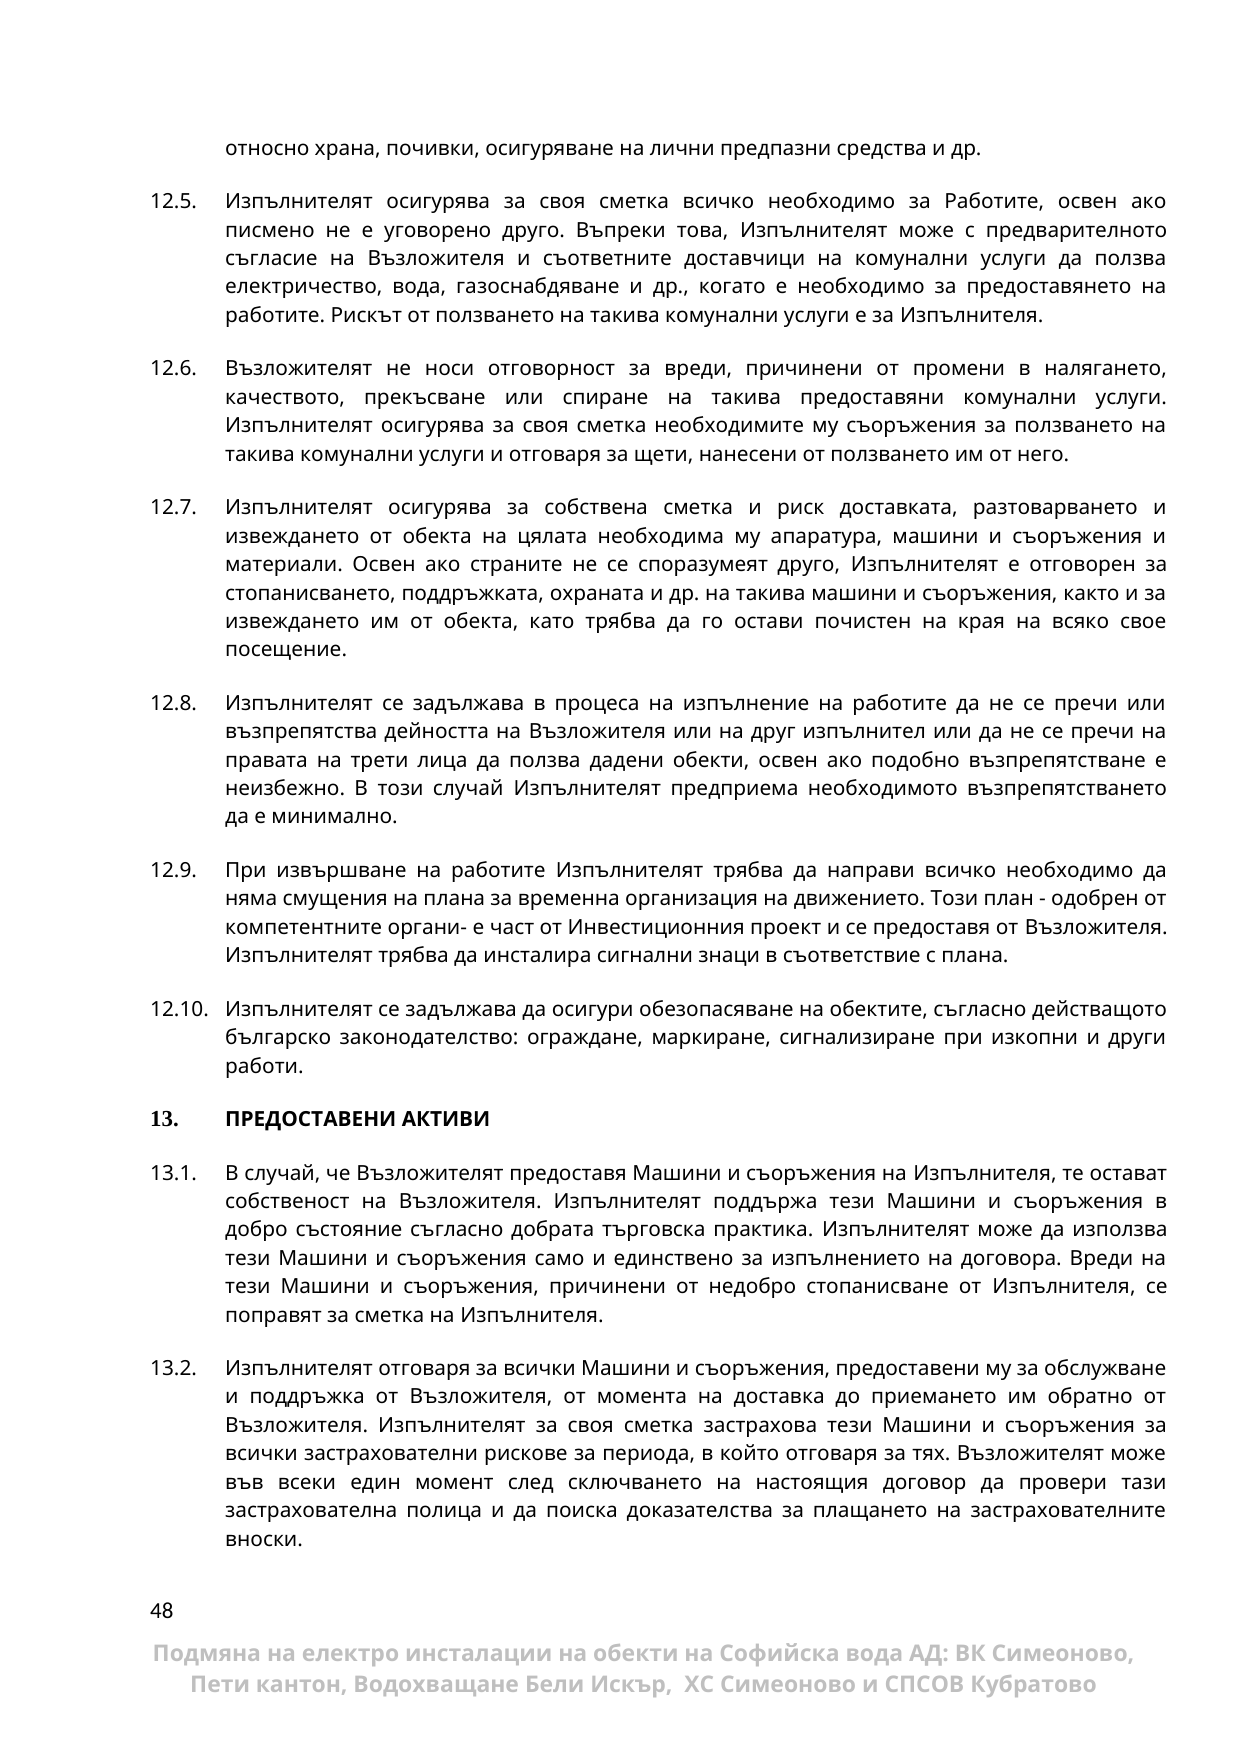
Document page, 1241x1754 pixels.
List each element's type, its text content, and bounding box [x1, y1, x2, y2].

list Изпълнителят се задължава в процеса на изпълнение на работите да не се пречи или възпрепятства дейността на Възложителя или на друг изпълнител или да не се пречи на правата на трети лица да ползва дадени обекти, освен ако подобно възпрепятстване е неизбежно. В този случай Изпълнителят предприема необходимото възпрепятстването да е минимално. [150, 688, 1167, 830]
list Възложителят не носи отговорност за вреди, причинени от промени в налягането, качеството, прекъсване или спиране на такива предоставяни комунални услуги. Изпълнителят осигурява за своя сметка необходимите му съоръжения за ползването на такива комунални услуги и отговаря за щети, нанесени от ползването им от него. [150, 353, 1167, 467]
list При извършване на работите Изпълнителят трябва да направи всичко необходимо да няма смущения на плана за временна организация на движението. Този план - одобрен от компетентните органи- е част от Инвестиционния проект и се предоставя от Възложителя. Изпълнителят трябва да инсталира сигнални знаци в съответствие с плана. [150, 855, 1167, 969]
list Изпълнителят осигурява за своя сметка всичко необходимо за Работите, освен ако писмено не е уговорено друго. Въпреки това, Изпълнителят може с предварителното съгласие на Възложителя и съответните доставчици на комунални услуги да ползва електричество, вода, газоснабдяване и др., когато е необходимо за предоставянето на работите. Рискът от ползването на такива комунални услуги е за Изпълнителя. [150, 186, 1167, 328]
list Изпълнителят отговаря за всички Машини и съоръжения, предоставени му за обслужване и поддръжка от Възложителя, от момента на доставка до приемането им обратно от Възложителя. Изпълнителят за своя сметка застрахова тези Машини и съоръжения за всички застрахователни рискове за периода, в който отговаря за тях. Възложителят може във всеки един момент след сключването на настоящия договор да провери тази застрахователна полица и да поиска доказателства за плащането на застрахователните вноски. [150, 1353, 1167, 1552]
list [150, 133, 1167, 161]
list В случай, че Възложителят предоставя Машини и съоръжения на Изпълнителя, те остават собственост на Възложителя. Изпълнителят поддържа тези Машини и съоръжения в добро състояние съгласно добрата търговска практика. Изпълнителят може да използва тези Машини и съоръжения само и единствено за изпълнението на договора. Вреди на тези Машини и съоръжения, причинени от недобро стопанисване от Изпълнителя, се поправят за сметка на Изпълнителя. [150, 1158, 1167, 1328]
list Изпълнителят се задължава да осигури обезопасяване на обектите, съгласно действащото българско законодателство: ограждане, маркиране, сигнализиране при изкопни и други работи. [150, 994, 1167, 1079]
list Изпълнителят осигурява за собствена сметка и риск доставката, разтоварването и извеждането от обекта на цялата необходима му апаратура, машини и съоръжения и материали. Освен ако страните не се споразумеят друго, Изпълнителят е отговорен за стопанисването, поддръжката, охраната и др. на такива машини и съоръжения, както и за извеждането им от обекта, като трябва да го остави почистен на края на всяко свое посещение. [150, 492, 1167, 663]
list ПРЕДОСТАВЕНИ АКТИВИ [150, 1104, 1167, 1133]
